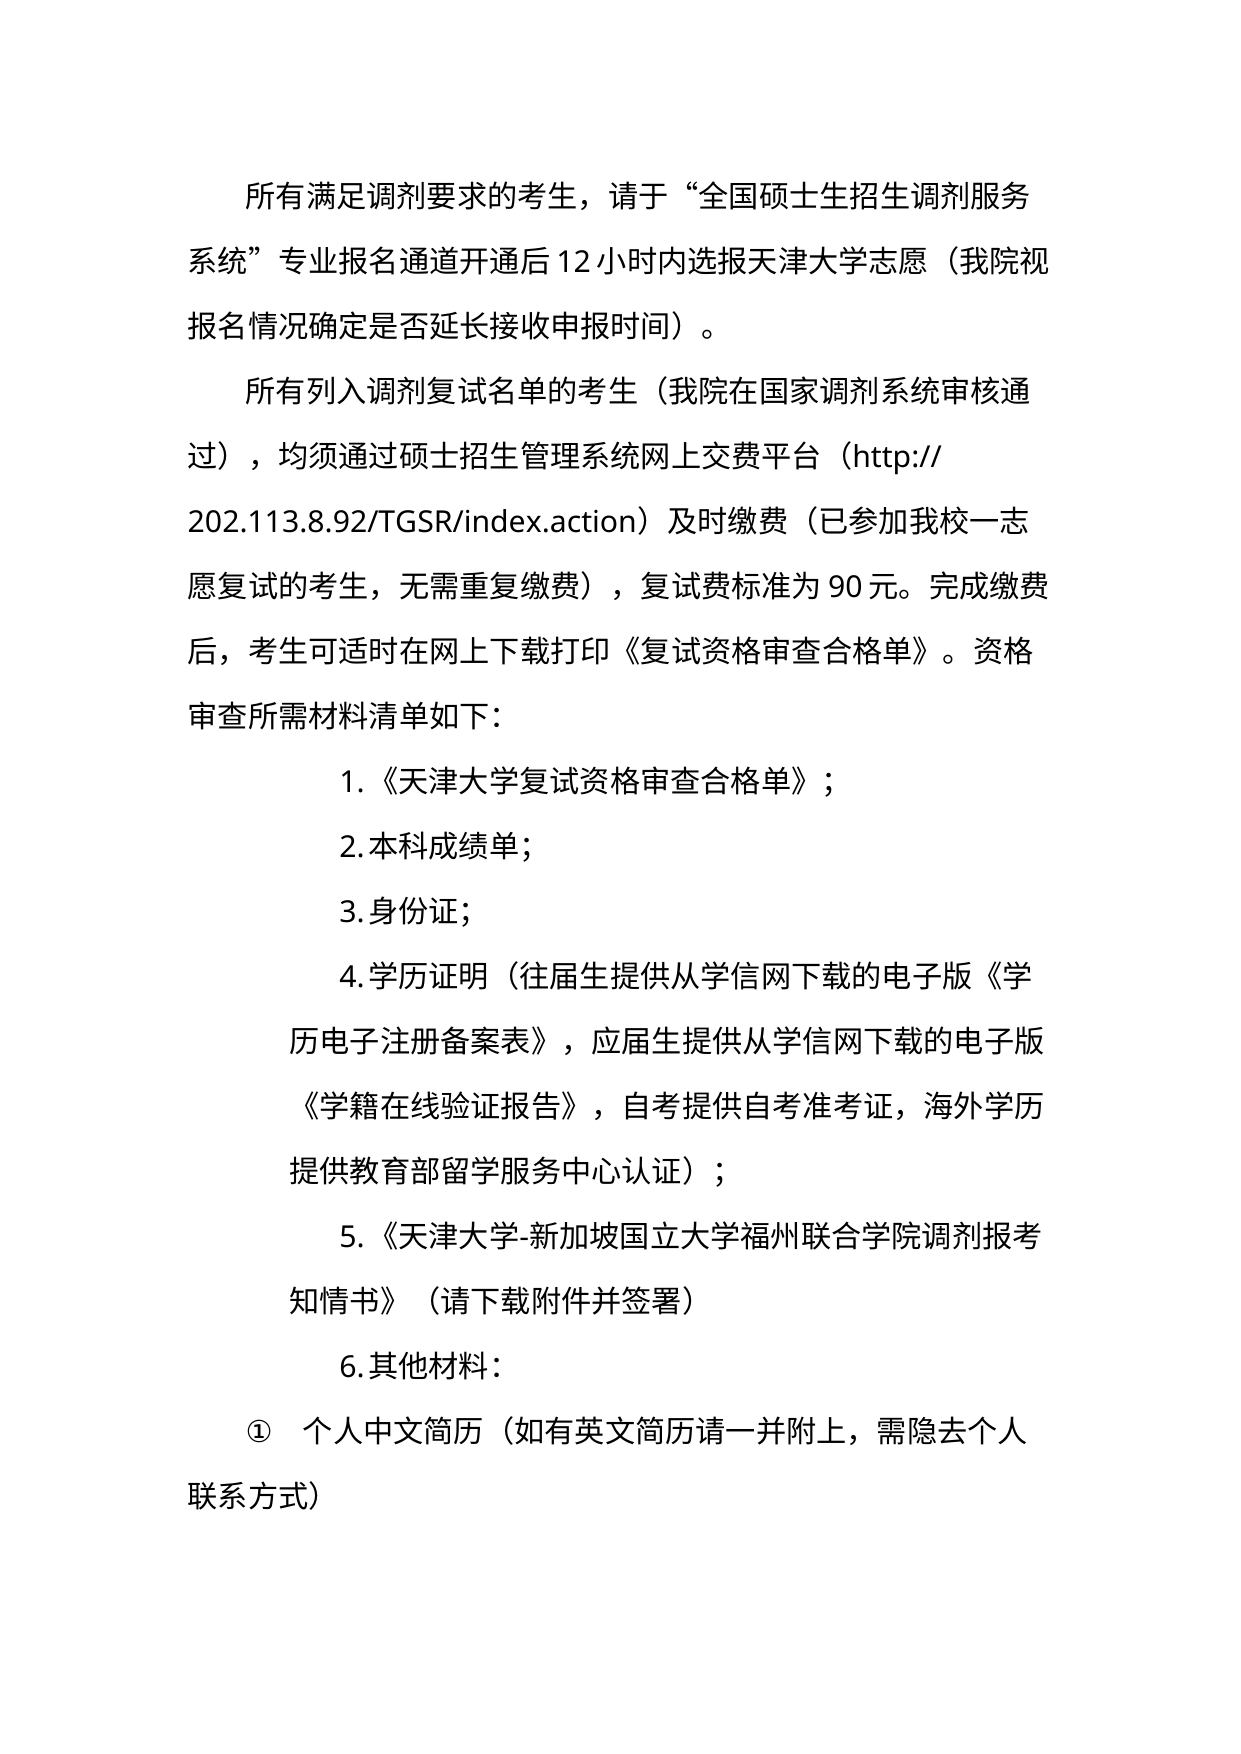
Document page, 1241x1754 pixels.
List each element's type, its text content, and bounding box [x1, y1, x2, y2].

text 所有列入调剂复试名单的考生（我院在国家调剂系统审核通过），均须通过硕士招生管理系统网上交费平台（http://202.113.8.92/TGSR/index.action）及时缴费（已参加我校一志愿复试的考生，无需重复缴费），复试费标准为90元。完成缴费后，考生可适时在网上下载打印《复试资格审查合格单》。资格审查所需材料清单如下： [187, 357, 1053, 747]
text 2. 本科成绩单； [289, 812, 1053, 877]
text 5. 《天津大学-新加坡国立大学福州联合学院调剂报考知情书》（请下载附件并签署） [289, 1202, 1053, 1332]
text 1. 《天津大学复试资格审查合格单》； [289, 747, 1053, 812]
text 所有满足调剂要求的考生，请于“全国硕士生招生调剂服务系统”专业报名通道开通后12小时内选报天津大学志愿（我院视报名情况确定是否延长接收申报时间）。 [187, 162, 1053, 357]
text 3. 身份证； [289, 877, 1053, 942]
text ① 个人中文简历（如有英文简历请一并附上，需隐去个人联系方式） [187, 1397, 1053, 1527]
text 4. 学历证明（往届生提供从学信网下载的电子版《学历电子注册备案表》，应届生提供从学信网下载的电子版《学籍在线验证报告》，自考提供自考准考证，海外学历提供教育部留学服务中心认证）； [289, 942, 1053, 1202]
text 6. 其他材料： [289, 1332, 1053, 1397]
